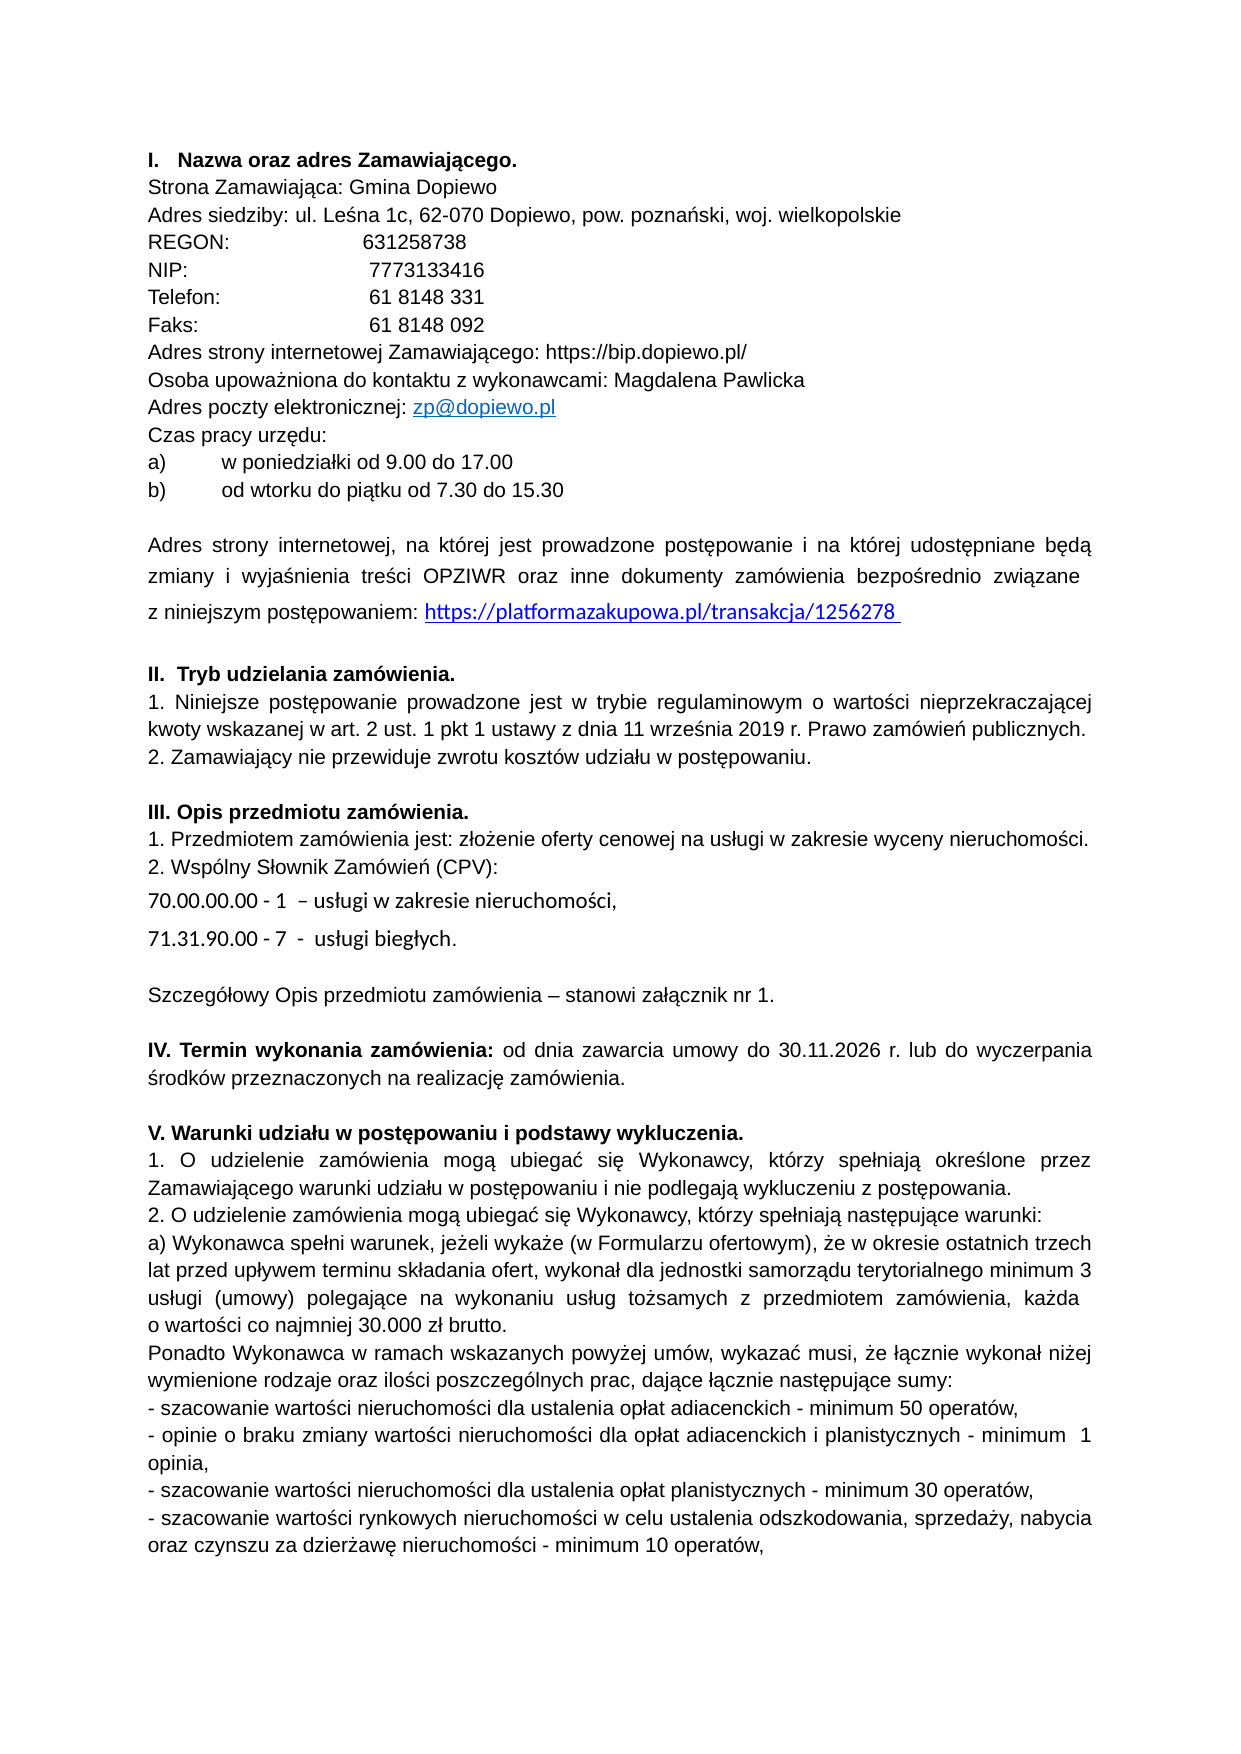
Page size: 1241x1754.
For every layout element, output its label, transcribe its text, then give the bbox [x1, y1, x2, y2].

text III. Opis przedmiotu zamówienia. [148, 800, 1093, 824]
text REGON: 631258738 [148, 230, 1093, 254]
text Telefon: 61 8148 331 [148, 285, 1093, 309]
text - opinie o braku zmiany wartości nieruchomości dla opłat adiacenckich i planistycznych - minimum 1 opinia, [148, 1423, 1093, 1475]
text NIP: 7773133416 [148, 258, 1093, 282]
text 2. Wspólny Słownik Zamówień (CPV): [148, 855, 1093, 879]
text 2. Zamawiający nie przewiduje zwrotu kosztów udziału w postępowaniu. [148, 745, 1093, 769]
text Czas pracy urzędu: [148, 423, 1093, 447]
text Faks: 61 8148 092 [148, 313, 1093, 337]
text 70.00.00.00 - 1 – usługi w zakresie nieruchomości, [148, 886, 1093, 914]
text 2. O udzielenie zamówienia mogą ubiegać się Wykonawcy, którzy spełniają następujące warunki: [148, 1203, 1093, 1227]
text Adres poczty elektronicznej: zp@dopiewo.pl [148, 395, 1093, 419]
text - szacowanie wartości nieruchomości dla ustalenia opłat adiacenckich - minimum 50 operatów, [148, 1396, 1093, 1420]
text II. Tryb udzielania zamówienia. [148, 662, 1093, 686]
text 1. Przedmiotem zamówienia jest: złożenie oferty cenowej na usługi w zakresie wyceny nieruchomości. [148, 827, 1093, 851]
text b) od wtorku do piątku od 7.30 do 15.30 [148, 478, 1093, 502]
text - szacowanie wartości rynkowych nieruchomości w celu ustalenia odszkodowania, sprzedaży, nabycia oraz czynszu za dzierżawę nieruchomości - minimum 10 operatów, [148, 1506, 1093, 1557]
text 1. O udzielenie zamówienia mogą ubiegać się Wykonawcy, którzy spełniają określone przez Zamawiającego warunki udziału w postępowaniu i nie podlegają wykluczeniu z postępowania. [148, 1148, 1093, 1200]
text a) Wykonawca spełni warunek, jeżeli wykaże (w Formularzu ofertowym), że w okresie ostatnich trzech lat przed upływem terminu składania ofert, wykonał dla jednostki samorządu terytorialnego minimum 3 usługi (umowy) polegające na wykonaniu usług tożsamych z przedmiotem zamówienia, każda o wartości co najmniej 30.000 zł brutto. [148, 1231, 1093, 1337]
text Strona Zamawiająca: Gmina Dopiewo [148, 175, 1093, 199]
text - szacowanie wartości nieruchomości dla ustalenia opłat planistycznych - minimum 30 operatów, [148, 1478, 1093, 1502]
list Nazwa oraz adres Zamawiającego. [148, 148, 1093, 172]
text V. Warunki udziału w postępowaniu i podstawy wykluczenia. [148, 1121, 1093, 1145]
text Adres siedziby: ul. Leśna 1c, 62-070 Dopiewo, pow. poznański, woj. wielkopolskie [148, 203, 1093, 227]
text Adres strony internetowej, na której jest prowadzone postępowanie i na której udostępniane będą zmiany i wyjaśnienia treści OPZIWR oraz inne dokumenty zamówienia bezpośrednio związane z niniejszym postępowaniem: https://platformazakupowa.pl/transakcja/1256278 [148, 533, 1093, 626]
text Szczegółowy Opis przedmiotu zamówienia – stanowi załącznik nr 1. [148, 983, 1093, 1007]
text 71.31.90.00 - 7 - usługi biegłych. [148, 924, 1093, 952]
text a) w poniedziałki od 9.00 do 17.00 [148, 450, 1093, 474]
text IV. Termin wykonania zamówienia: od dnia zawarcia umowy do 30.11.2026 r. lub do wyczerpania środków przeznaczonych na realizację zamówienia. [148, 1038, 1093, 1090]
text 1. Niniejsze postępowanie prowadzone jest w trybie regulaminowym o wartości nieprzekraczającej kwoty wskazanej w art. 2 ust. 1 pkt 1 ustawy z dnia 11 września 2019 r. Prawo zamówień publicznych. [148, 690, 1093, 741]
text Ponadto Wykonawca w ramach wskazanych powyżej umów, wykazać musi, że łącznie wykonał niżej wymienione rodzaje oraz ilości poszczególnych prac, dające łącznie następujące sumy: [148, 1341, 1093, 1392]
text Adres strony internetowej Zamawiającego: https://bip.dopiewo.pl/ [148, 340, 1093, 364]
text Osoba upoważniona do kontaktu z wykonawcami: Magdalena Pawlicka [148, 368, 1093, 392]
